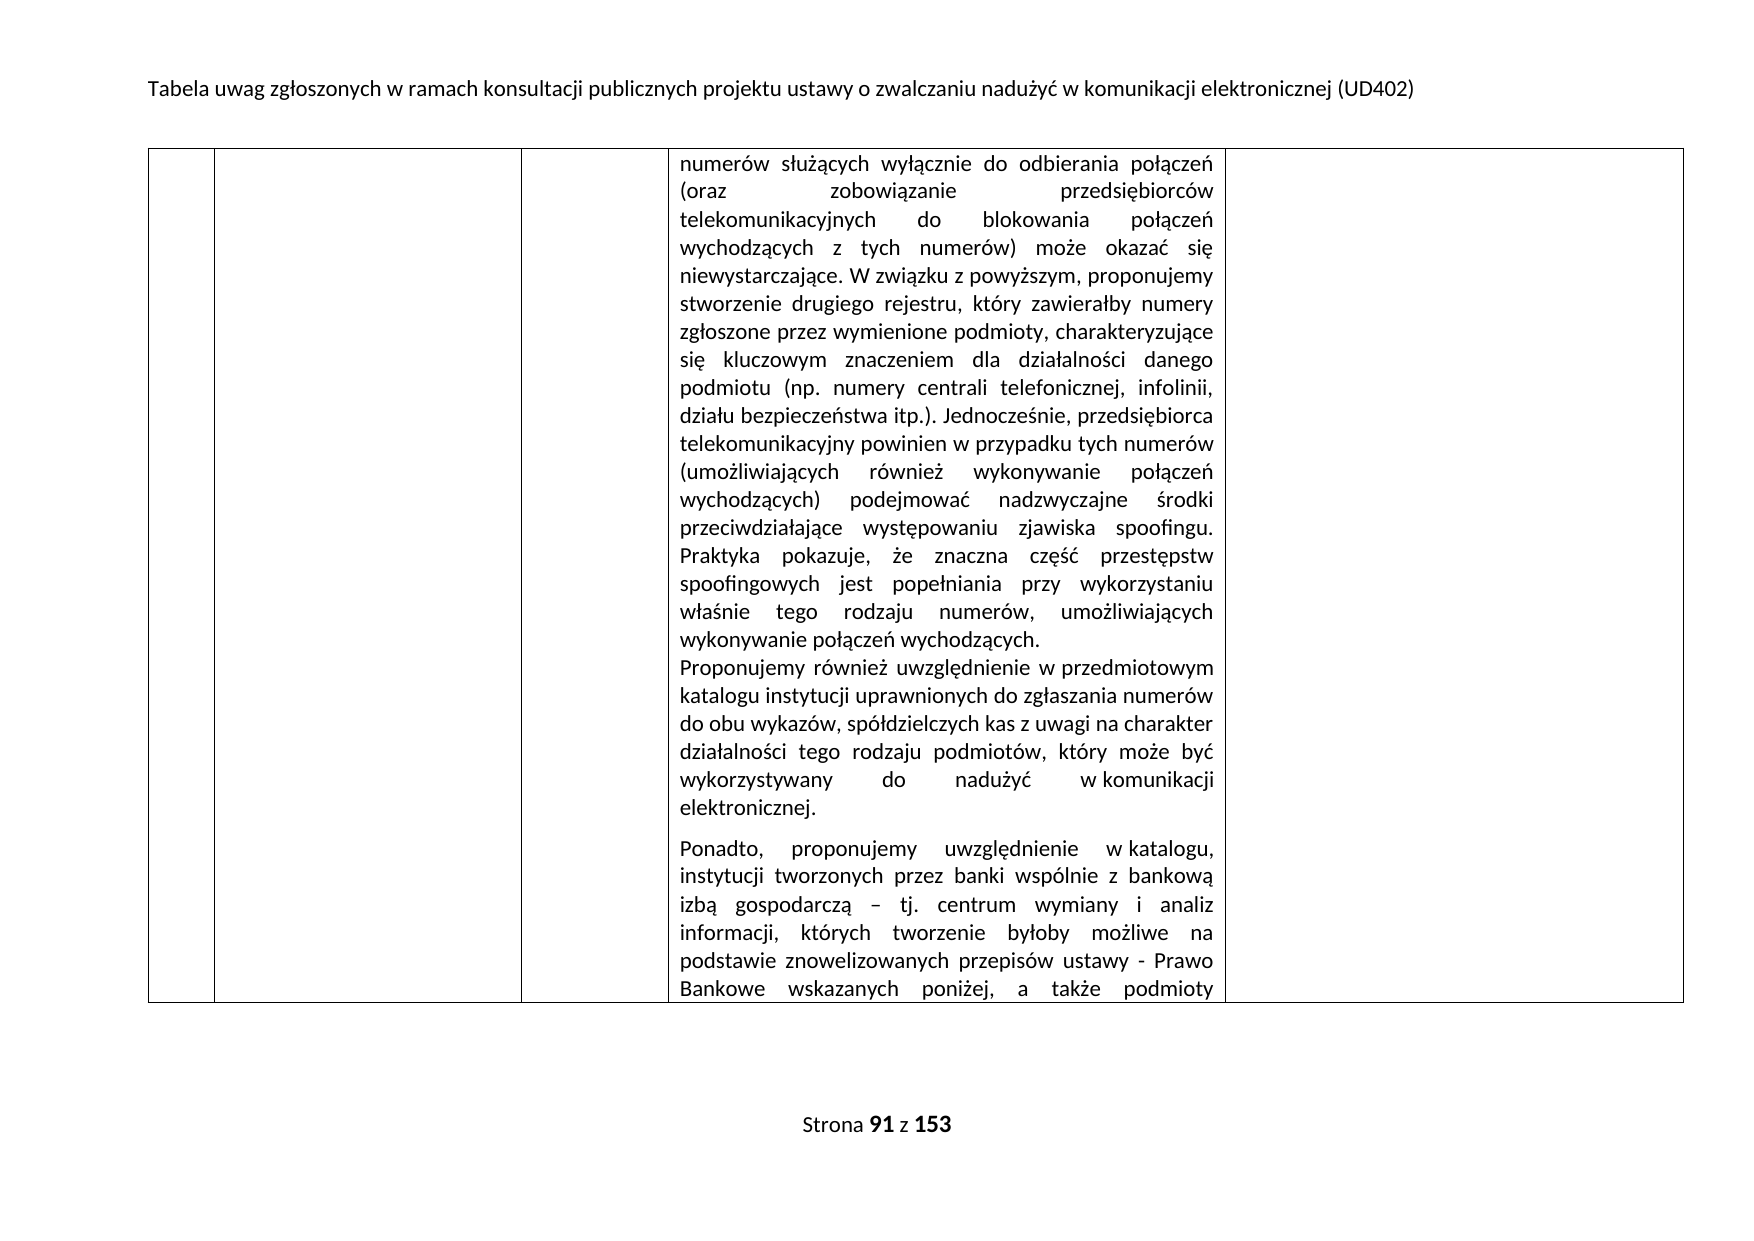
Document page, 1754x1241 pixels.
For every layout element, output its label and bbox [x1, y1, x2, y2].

table_cell [522, 149, 668, 1002]
table_cell [669, 149, 1225, 1002]
table_cell [1226, 149, 1683, 1002]
table_cell [215, 149, 521, 1002]
table_cell [149, 149, 214, 1002]
